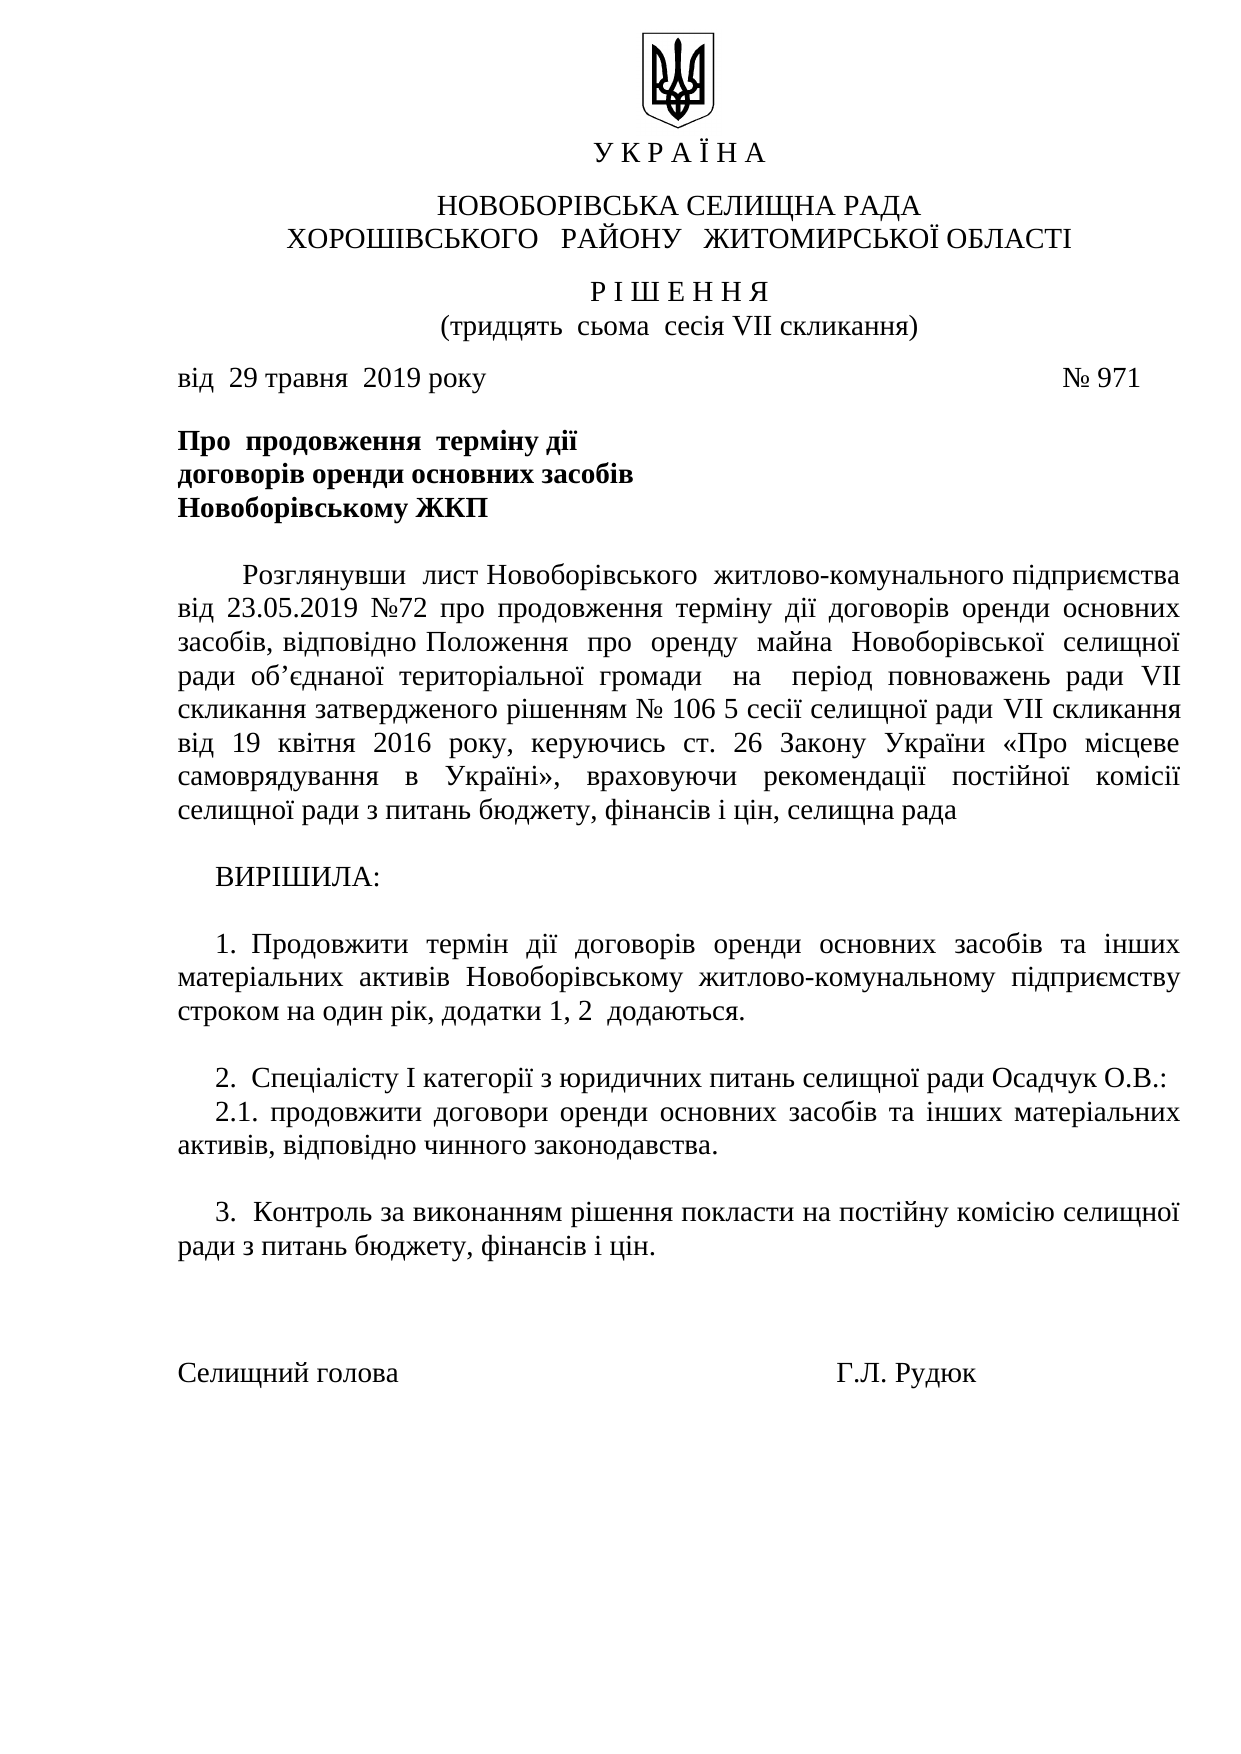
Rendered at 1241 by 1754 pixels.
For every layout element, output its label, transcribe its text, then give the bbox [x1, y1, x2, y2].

text Р І Ш Е Н Н Я [177, 274, 1181, 308]
text 2. Спеціалісту І категорії з юридичних питань селищної ради Осадчук О.В.: [177, 1060, 1181, 1094]
text (тридцять сьома сесія VІI скликання) [177, 308, 1181, 341]
text Про продовження терміну дії [177, 423, 1181, 456]
text ВИРІШИЛА: [177, 859, 1181, 892]
text Селищний голова Г.Л. Рудюк [177, 1355, 1181, 1388]
text ХОРОШІВСЬКОГО РАЙОНУ ЖИТОМИРСЬКОЇ ОБЛАСТІ [177, 222, 1181, 255]
text Розглянувши лист Новоборівського житлово-комунального підприємства від 23.05.2019 №72 про продовження терміну дії договорів оренди основних засобів, відповідно Положення про оренду майна Новоборівської селищної ради об’єднаної територіальної громади на період повноважень ради VII скликання затвердженого рішенням № 106 5 сесії селищної ради VII скликання від 19 квітня 2016 року, керуючись ст. 26 Закону України «Про місцеве самоврядування в Україні», враховуючи рекомендації постійної комісії селищної ради з питань бюджету, фінансів і цін, селищна рада [177, 557, 1181, 825]
list Продовжити термін дії договорів оренди основних засобів та інших матеріальних активів Новоборівському житлово-комунальному підприємству строком на один рік, додатки 1, 2 додаються. [177, 926, 1181, 1027]
picture [635, 29, 722, 136]
text 3. Контроль за виконанням рішення покласти на постійну комісію селищної ради з питань бюджету, фінансів і цін. [177, 1194, 1181, 1261]
text 2.1. продовжити договори оренди основних засобів та інших матеріальних активів, відповідно чинного законодавства. [177, 1094, 1181, 1161]
text від 29 травня 2019 року № 971 [177, 361, 1181, 394]
text НОВОБОРІВСЬКА СЕЛИЩНА РАДА [177, 188, 1181, 222]
text У К Р А Ї Н А [177, 135, 1181, 169]
text договорів оренди основних засобів [177, 456, 1181, 490]
text Новоборівському ЖКП [177, 490, 1181, 523]
